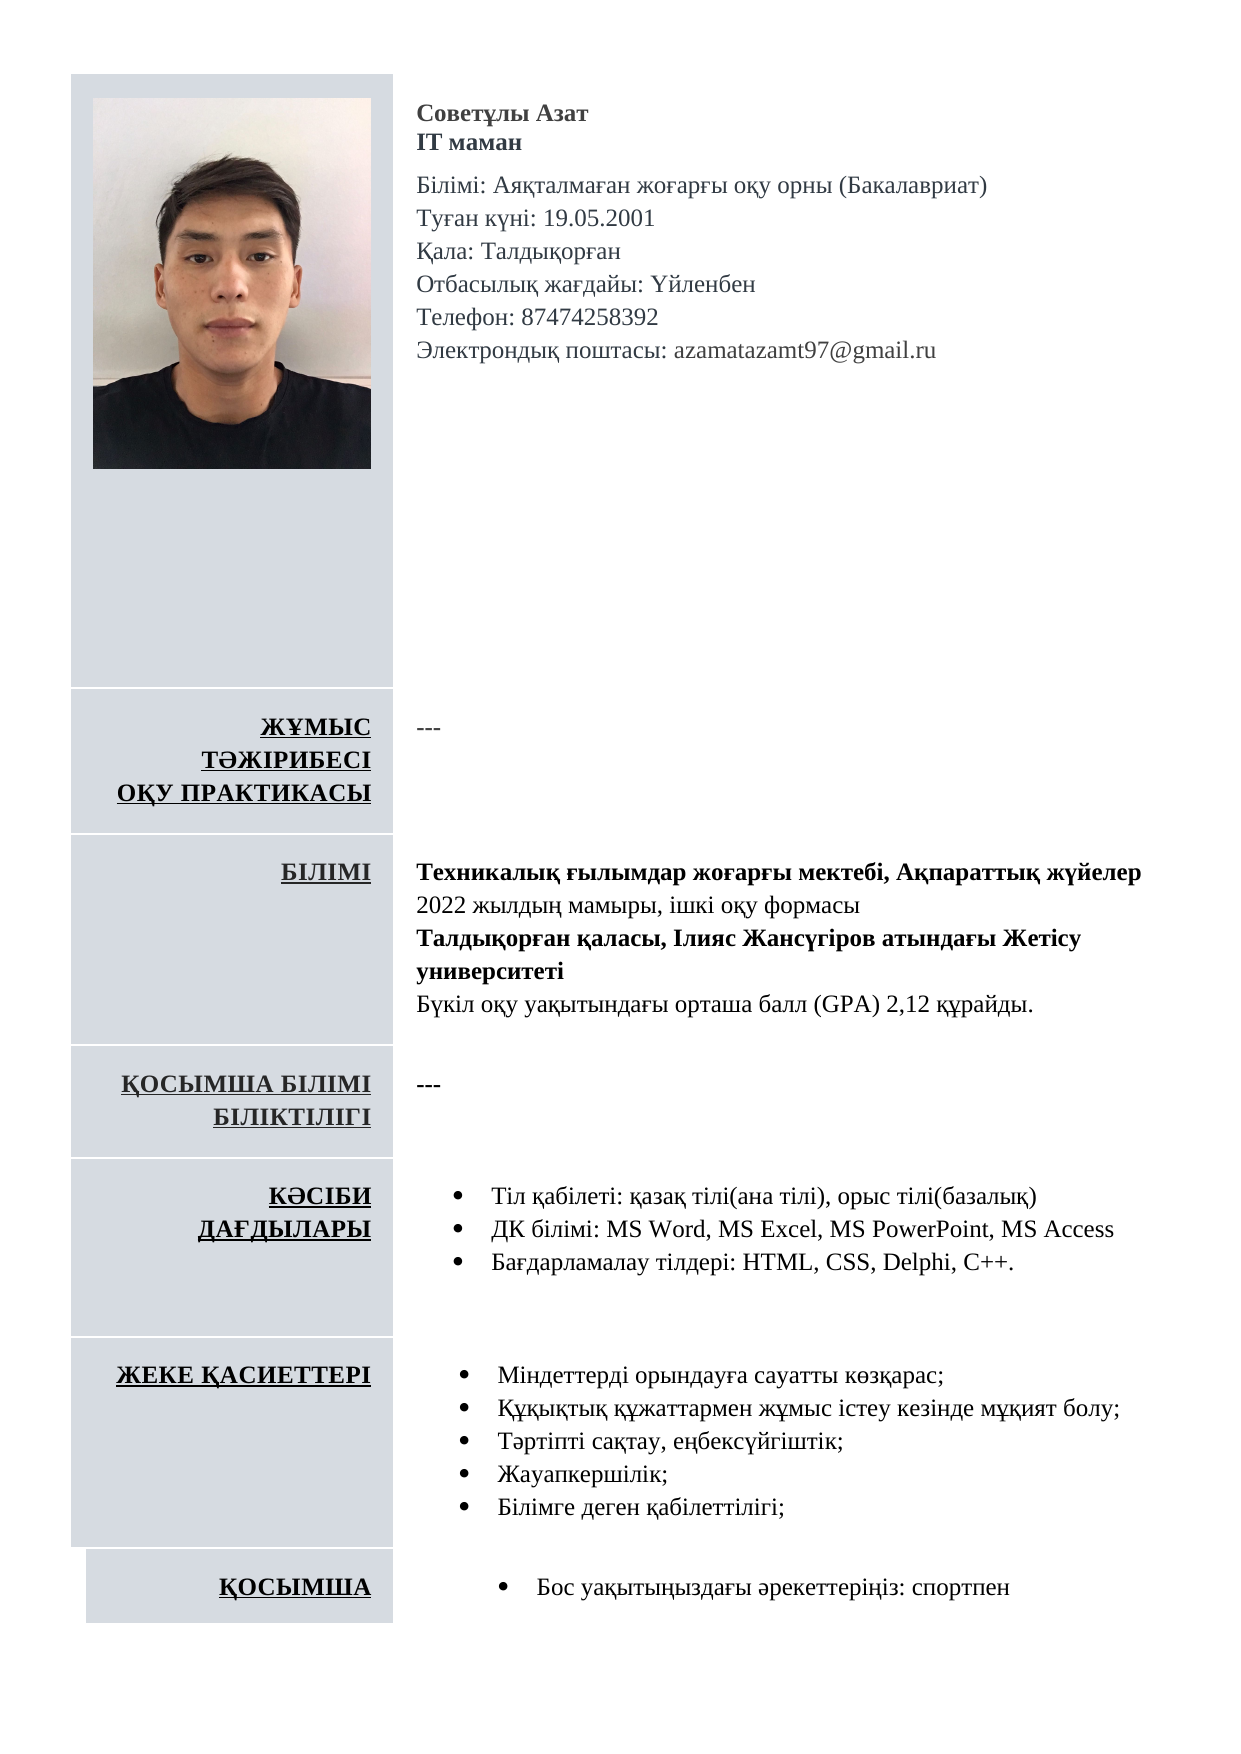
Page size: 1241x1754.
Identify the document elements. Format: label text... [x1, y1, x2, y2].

table_cell ЖЕКЕ ҚАСИЕТТЕРІ [71, 1338, 393, 1547]
table_cell Тіл қабілеті: қазақ тілі(ана тілі), орыс тілі(базалық) ДК білімі: MS Word, MS Excel, MS PowerPoint, MS Access Бағдарламалау тілдері: HTML, CSS, Delphi, C++. [395, 1159, 1194, 1336]
picture [93, 98, 371, 469]
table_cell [395, 1549, 1194, 1623]
table_cell Міндеттерді орындауға сауатты көзқарас; Құқықтық құжаттармен жұмыс істеу кезінде мұқият болу; Тәртіпті сақтау, еңбексүйгіштік; Жауапкершілік; Білімге деген қабілеттілігі; [395, 1338, 1194, 1547]
table_header [71, 74, 393, 687]
table_cell БІЛІМІ [71, 835, 393, 1044]
table_cell Техникалық ғылымдар жоғарғы мектебі, Ақпараттық жүйелер 2022 жылдың мамыры, ішкі оқу формасы Талдықорған қаласы, Ілияс Жансүгіров атындағы Жетісу университеті Бүкіл оқу уақытындағы орташа балл (GPA) 2,12 құрайды. [395, 835, 1194, 1044]
table_header Советұлы Азат IT маман Білімі: Аяқталмаған жоғарғы оқу орны (Бакалавриат) Туған күні: 19.05.2001 Қала: Талдықорған Отбасылық жағдайы: Үйленбен Телефон: 87474258392 Электрондық поштасы: azamatazamt97@gmail.ru [395, 76, 1194, 687]
table_cell КӘСІБИ ДАҒДЫЛАРЫ [71, 1159, 393, 1336]
table_cell ҚОСЫМША АҚПАРАТ: [86, 1549, 393, 1623]
table_cell ЖҰМЫС ТӘЖІРИБЕСІ ОҚУ ПРАКТИКАСЫ [71, 689, 393, 833]
table_cell --- [395, 689, 1194, 833]
table_cell --- [395, 1046, 1194, 1157]
table_cell ҚОСЫМША БІЛІМІ БІЛІКТІЛІГІ [71, 1046, 393, 1157]
